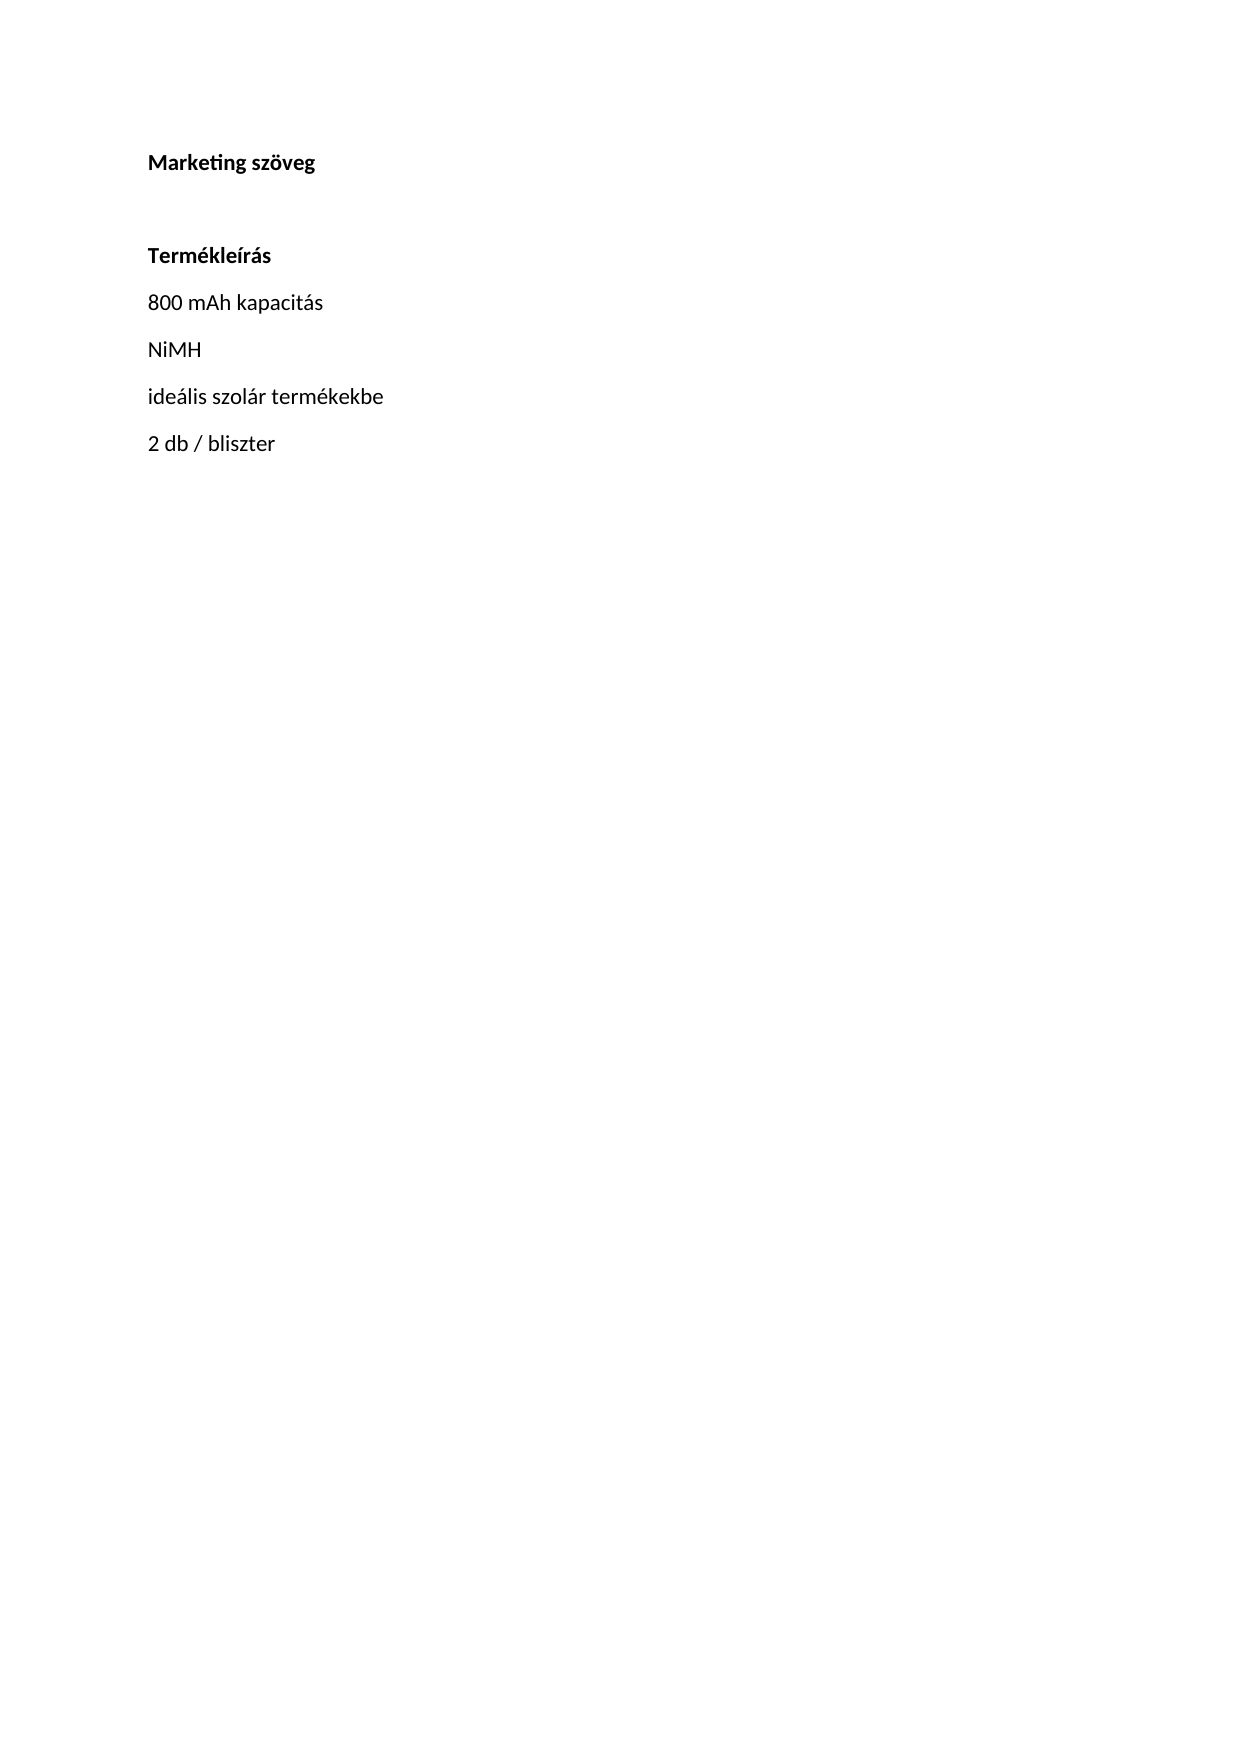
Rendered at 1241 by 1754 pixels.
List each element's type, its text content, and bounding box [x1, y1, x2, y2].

text 800 mAh kapacitás [148, 288, 1093, 316]
text Termékleírás [148, 241, 1093, 269]
text ideális szolár termékekbe [148, 382, 1093, 410]
text Marketing szöveg [148, 148, 1093, 176]
text 2 db / bliszter [148, 429, 1093, 457]
text NiMH [148, 335, 1093, 363]
